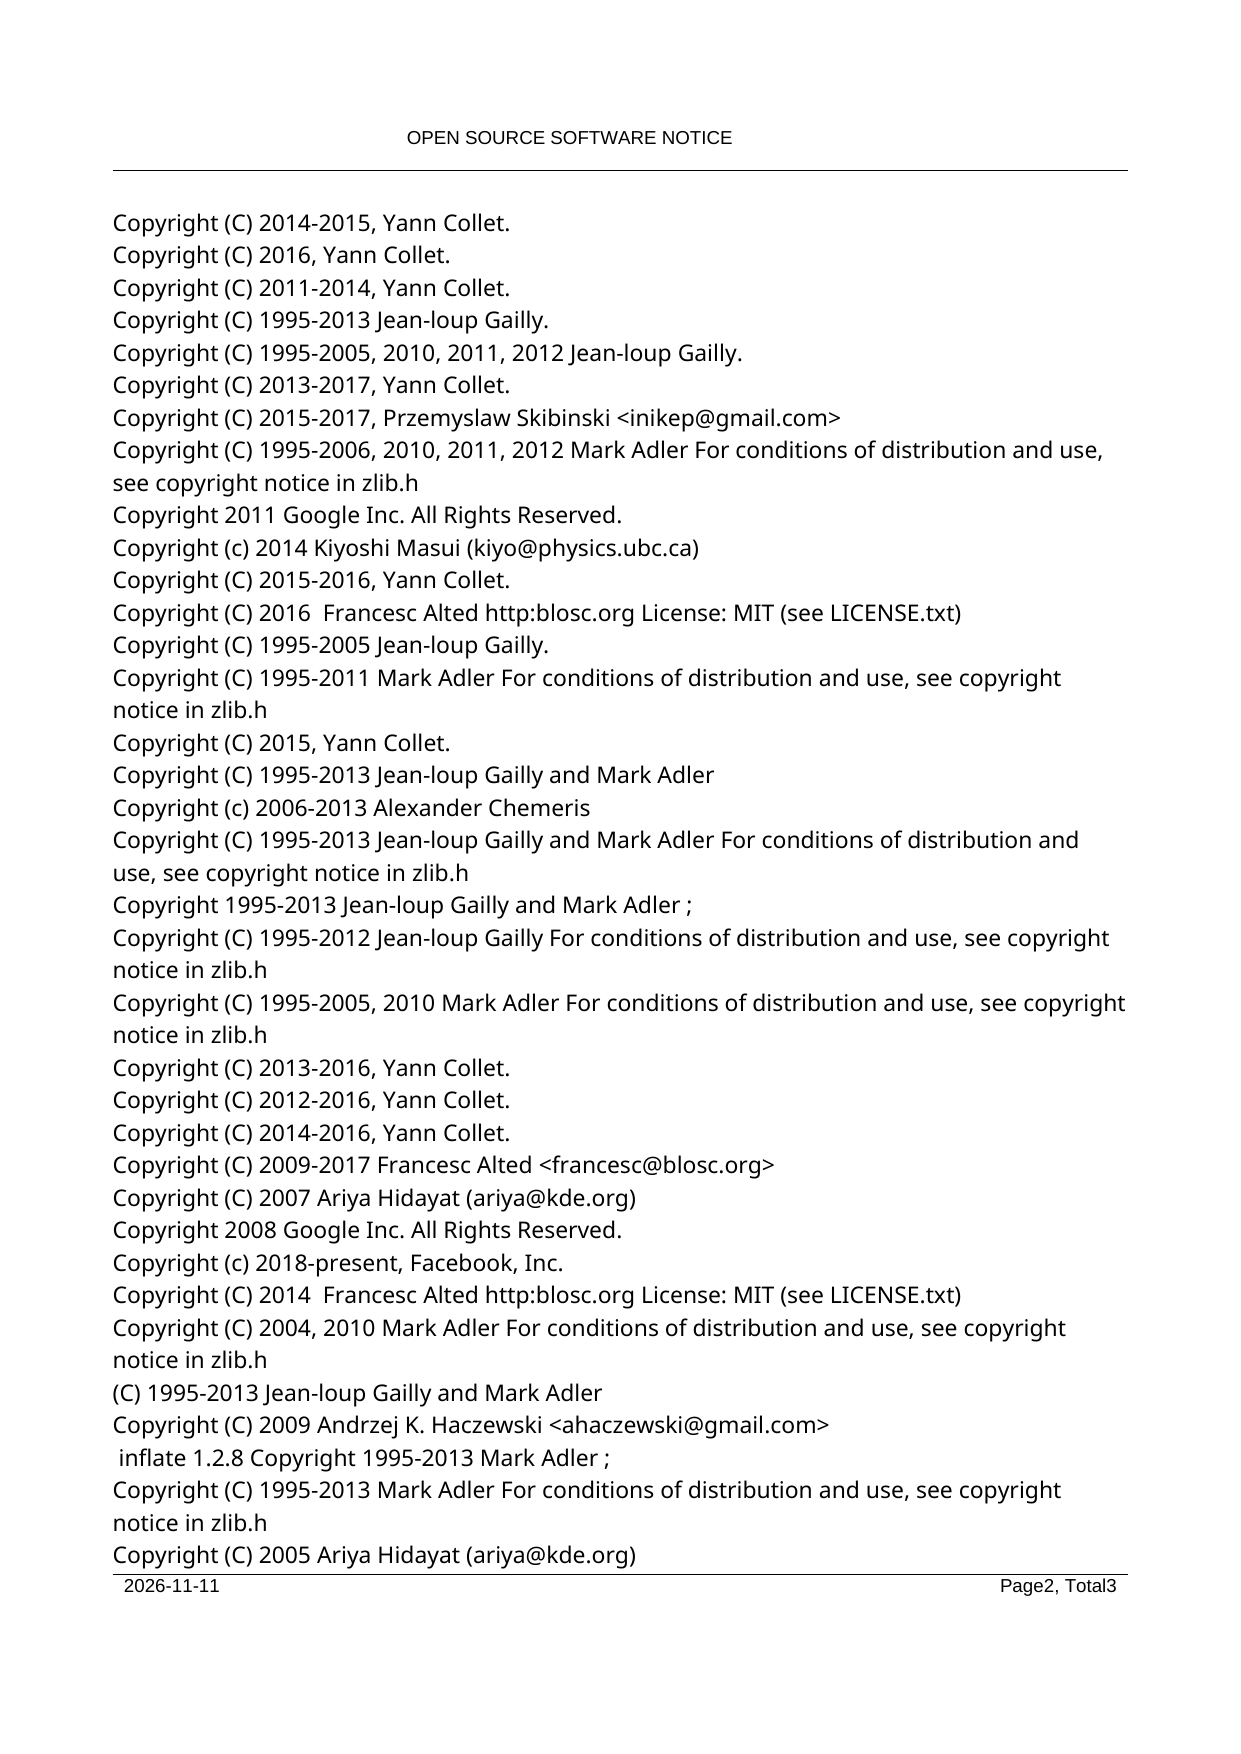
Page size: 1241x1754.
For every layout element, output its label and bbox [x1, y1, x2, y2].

text [112, 206, 1128, 1571]
